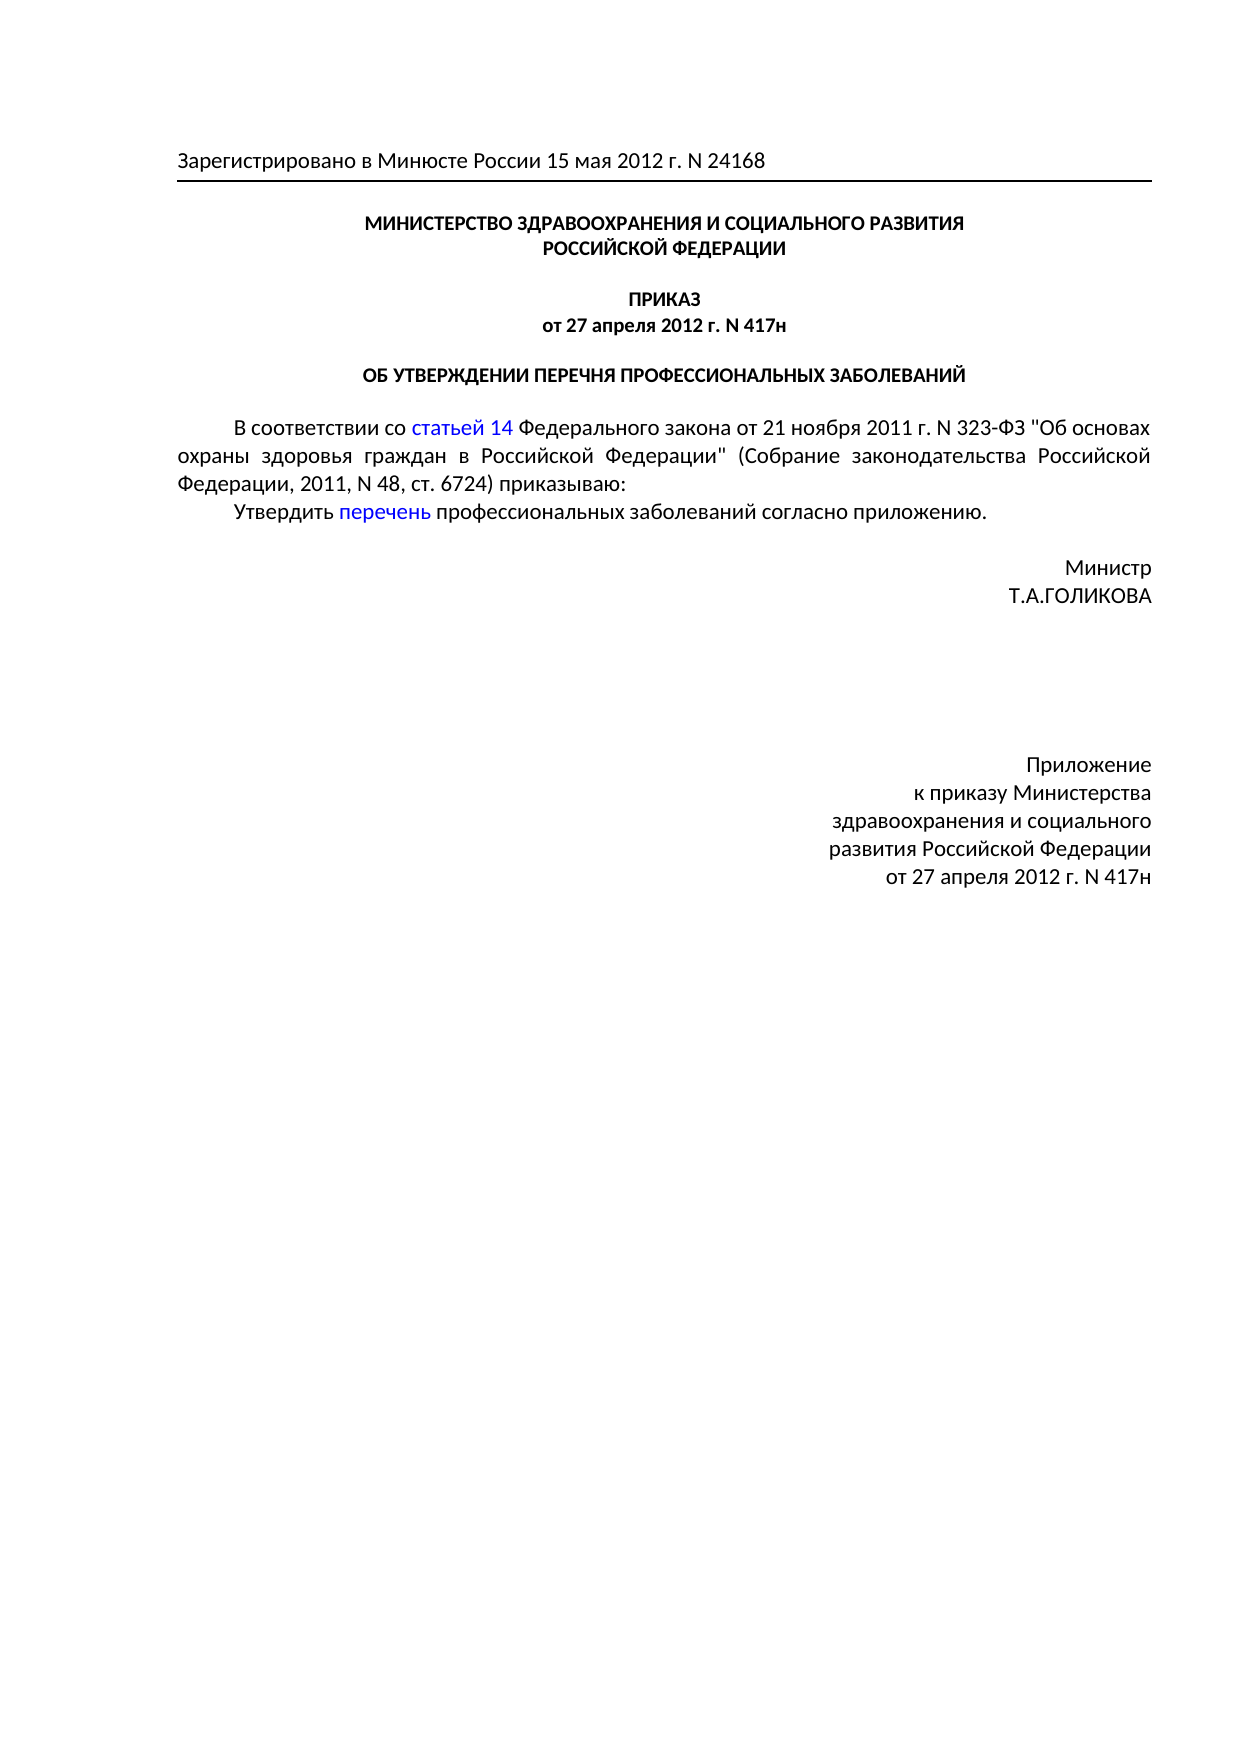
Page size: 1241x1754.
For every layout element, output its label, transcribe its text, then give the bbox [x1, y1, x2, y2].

title МИНИСТЕРСТВО ЗДРАВООХРАНЕНИЯ И СОЦИАЛЬНОГО РАЗВИТИЯ [177, 210, 1152, 236]
text Министр [177, 553, 1152, 582]
title РОССИЙСКОЙ ФЕДЕРАЦИИ [177, 236, 1152, 261]
text развития Российской Федерации [177, 834, 1152, 862]
text В соответствии со статьей 14 Федерального закона от 21 ноября 2011 г. N 323-ФЗ "Об основах охраны здоровья граждан в Российской Федерации" (Собрание законодательства Российской Федерации, 2011, N 48, ст. 6724) приказываю: [177, 413, 1152, 497]
text Зарегистрировано в Минюсте России 15 мая 2012 г. N 24168 [177, 146, 1152, 174]
title ПРИКАЗ [177, 286, 1152, 312]
text к приказу Министерства [177, 778, 1152, 806]
text Приложение [177, 750, 1152, 778]
text Т.А.ГОЛИКОВА [177, 582, 1152, 609]
text от 27 апреля 2012 г. N 417н [177, 862, 1152, 890]
text здравоохранения и социального [177, 806, 1152, 834]
title от 27 апреля 2012 г. N 417н [177, 312, 1152, 337]
title ОБ УТВЕРЖДЕНИИ ПЕРЕЧНЯ ПРОФЕССИОНАЛЬНЫХ ЗАБОЛЕВАНИЙ [177, 363, 1152, 388]
text Утвердить перечень профессиональных заболеваний согласно приложению. [177, 497, 1152, 526]
